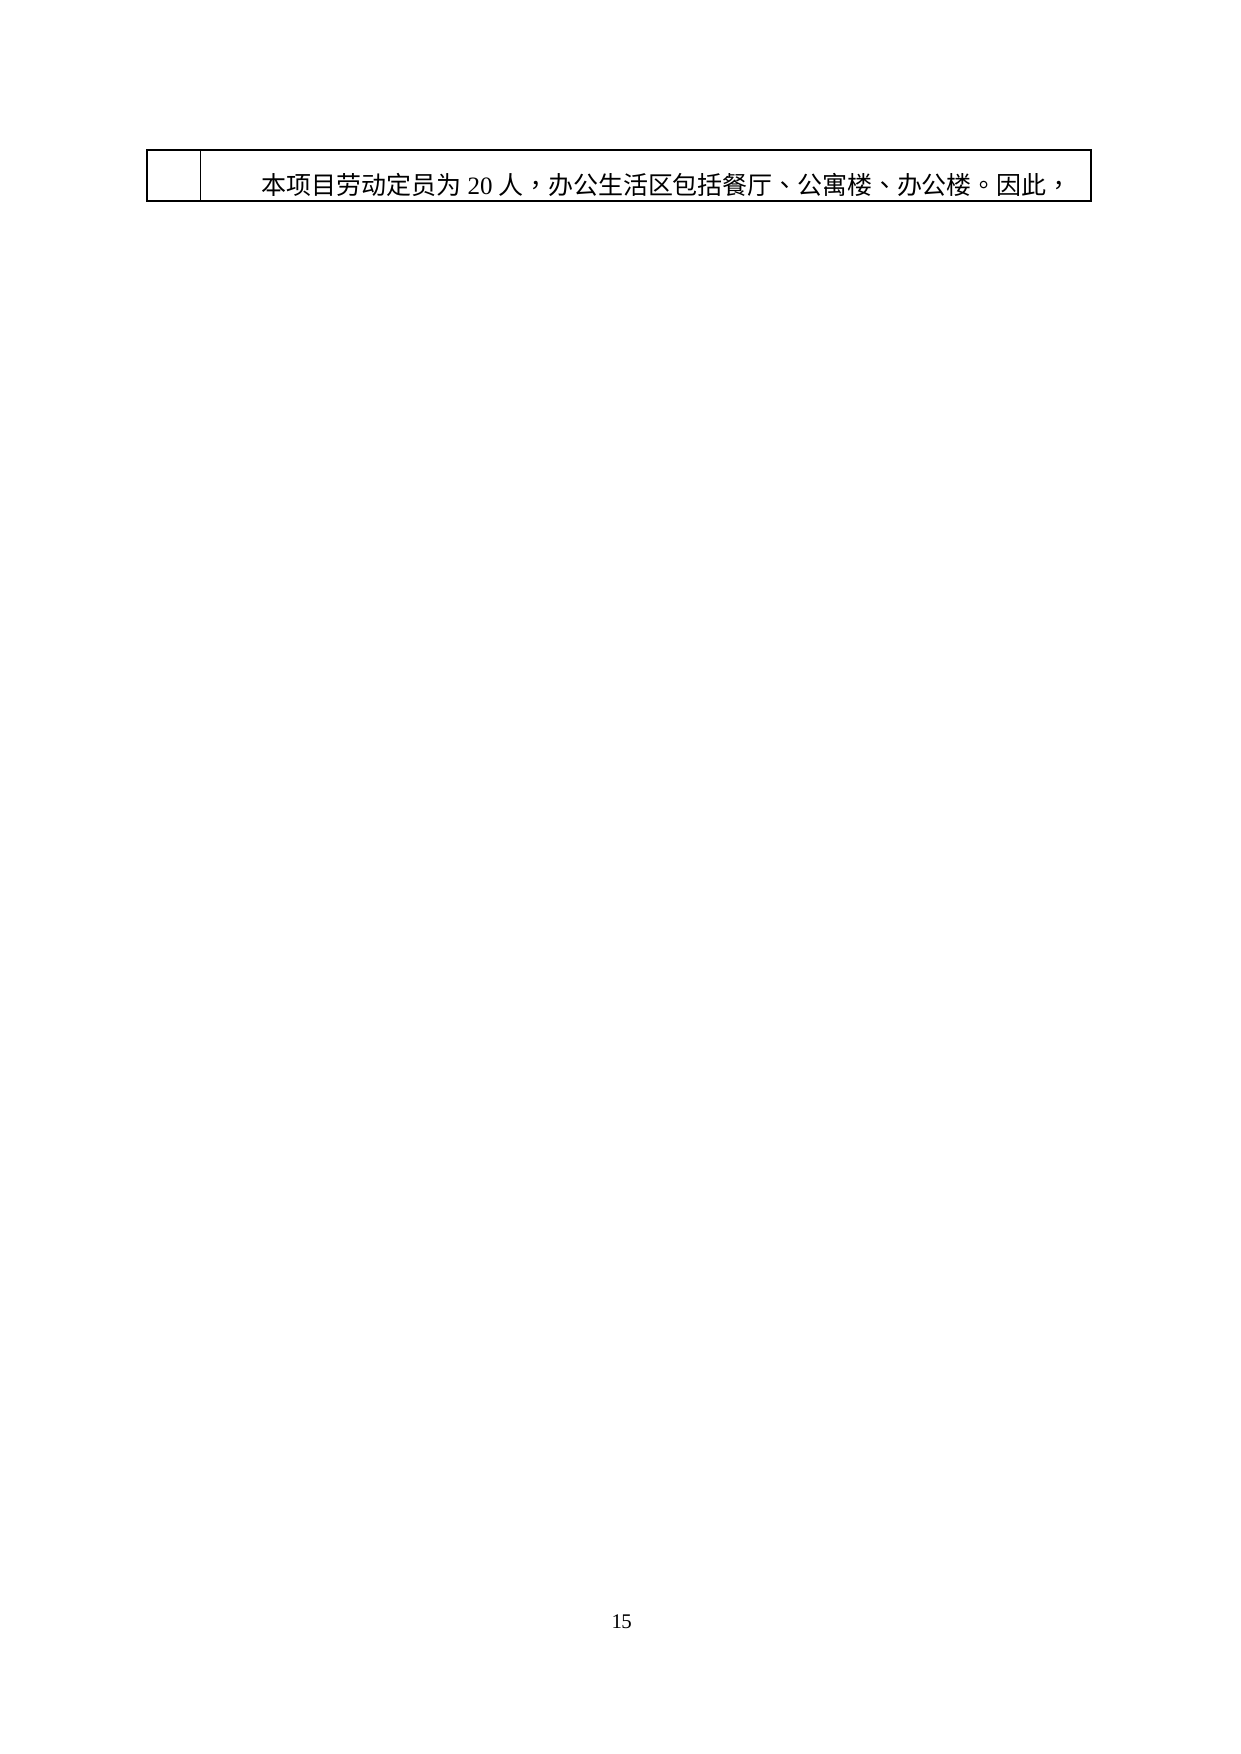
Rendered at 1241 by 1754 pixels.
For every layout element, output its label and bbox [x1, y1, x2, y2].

table_header [148, 151, 200, 200]
table_header [201, 151, 1090, 200]
